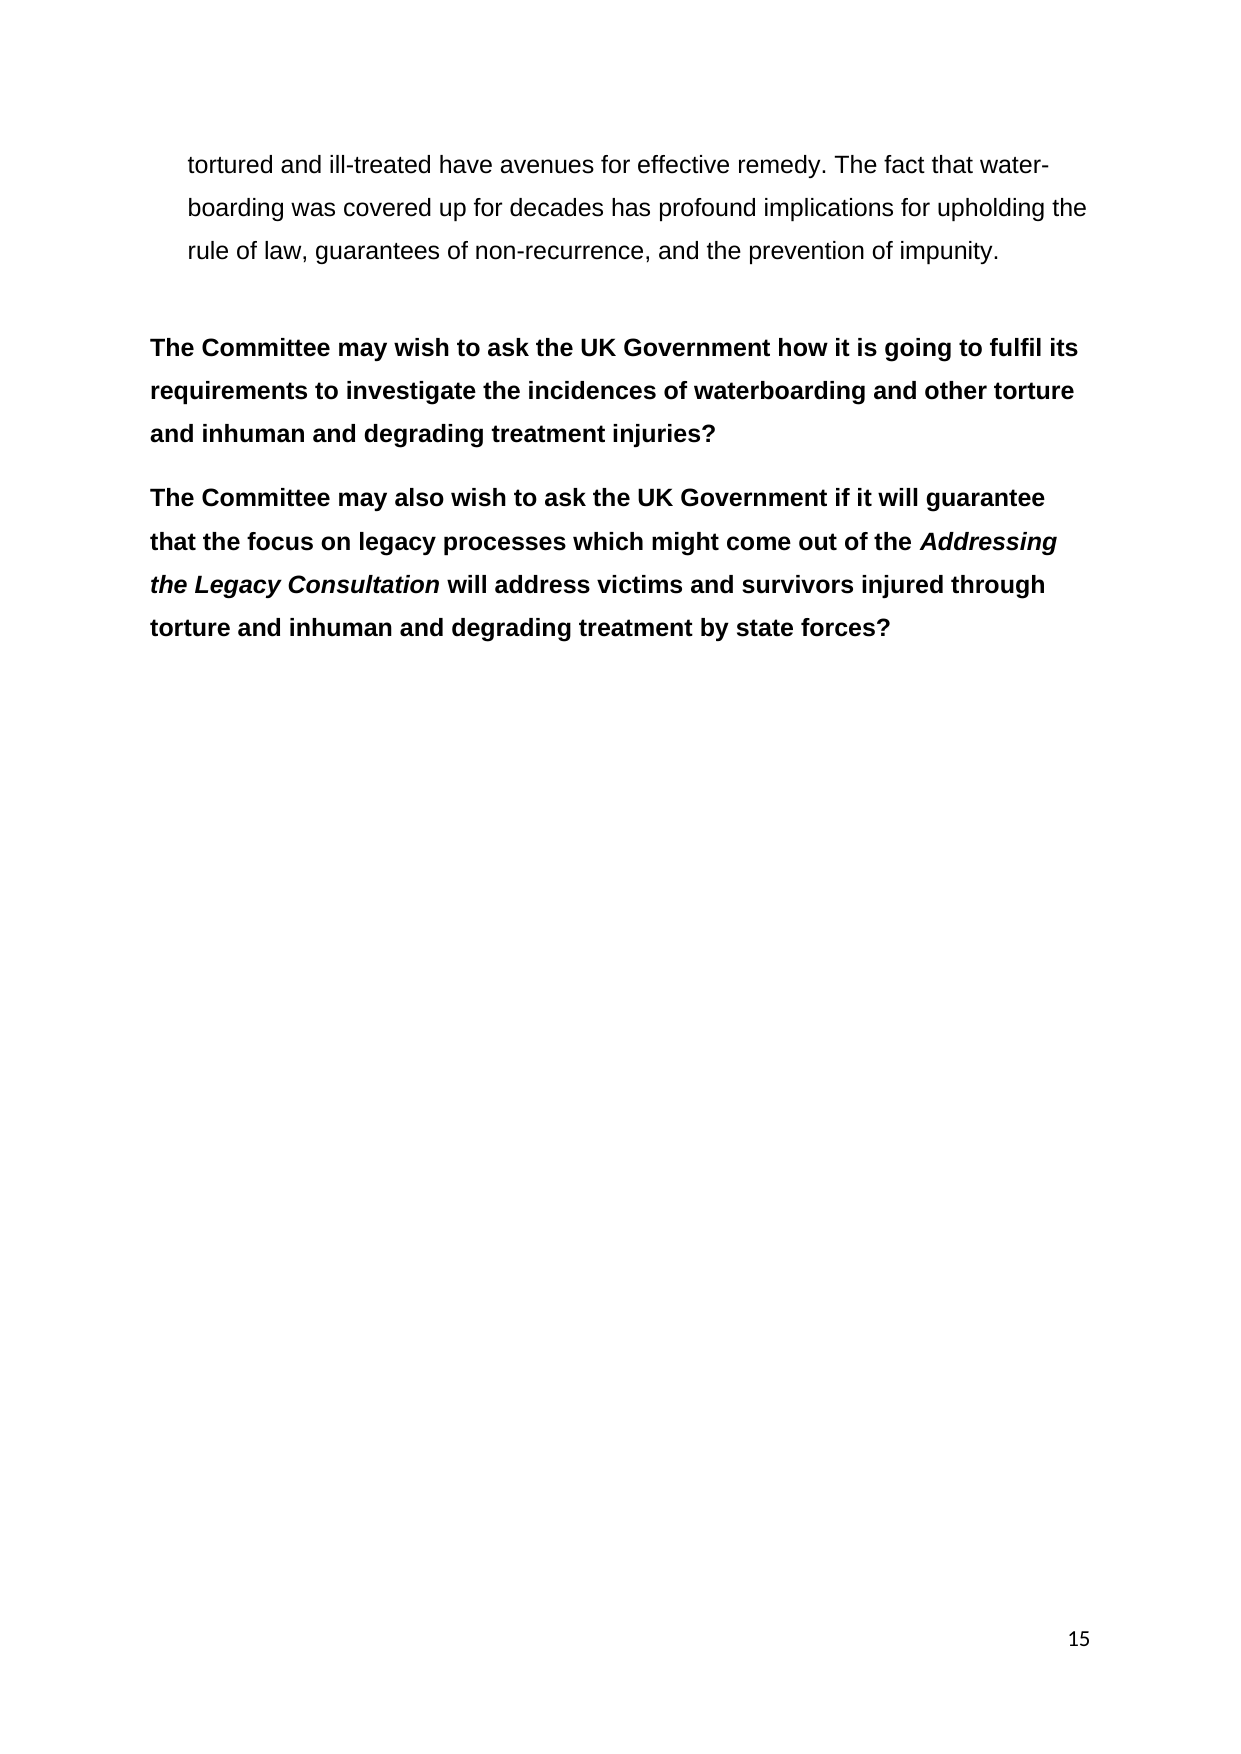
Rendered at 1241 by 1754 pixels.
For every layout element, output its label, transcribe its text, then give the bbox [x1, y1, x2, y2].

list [150, 150, 1090, 265]
text The Committee may wish to ask the UK Government how it is going to fulfil its requirements to investigate the incidences of waterboarding and other torture and inhuman and degrading treatment injuries? [150, 333, 1090, 448]
text The Committee may also wish to ask the UK Government if it will guarantee that the focus on legacy processes which might come out of the Addressing the Legacy Consultation will address victims and survivors injured through torture and inhuman and degrading treatment by state forces? [150, 483, 1090, 642]
